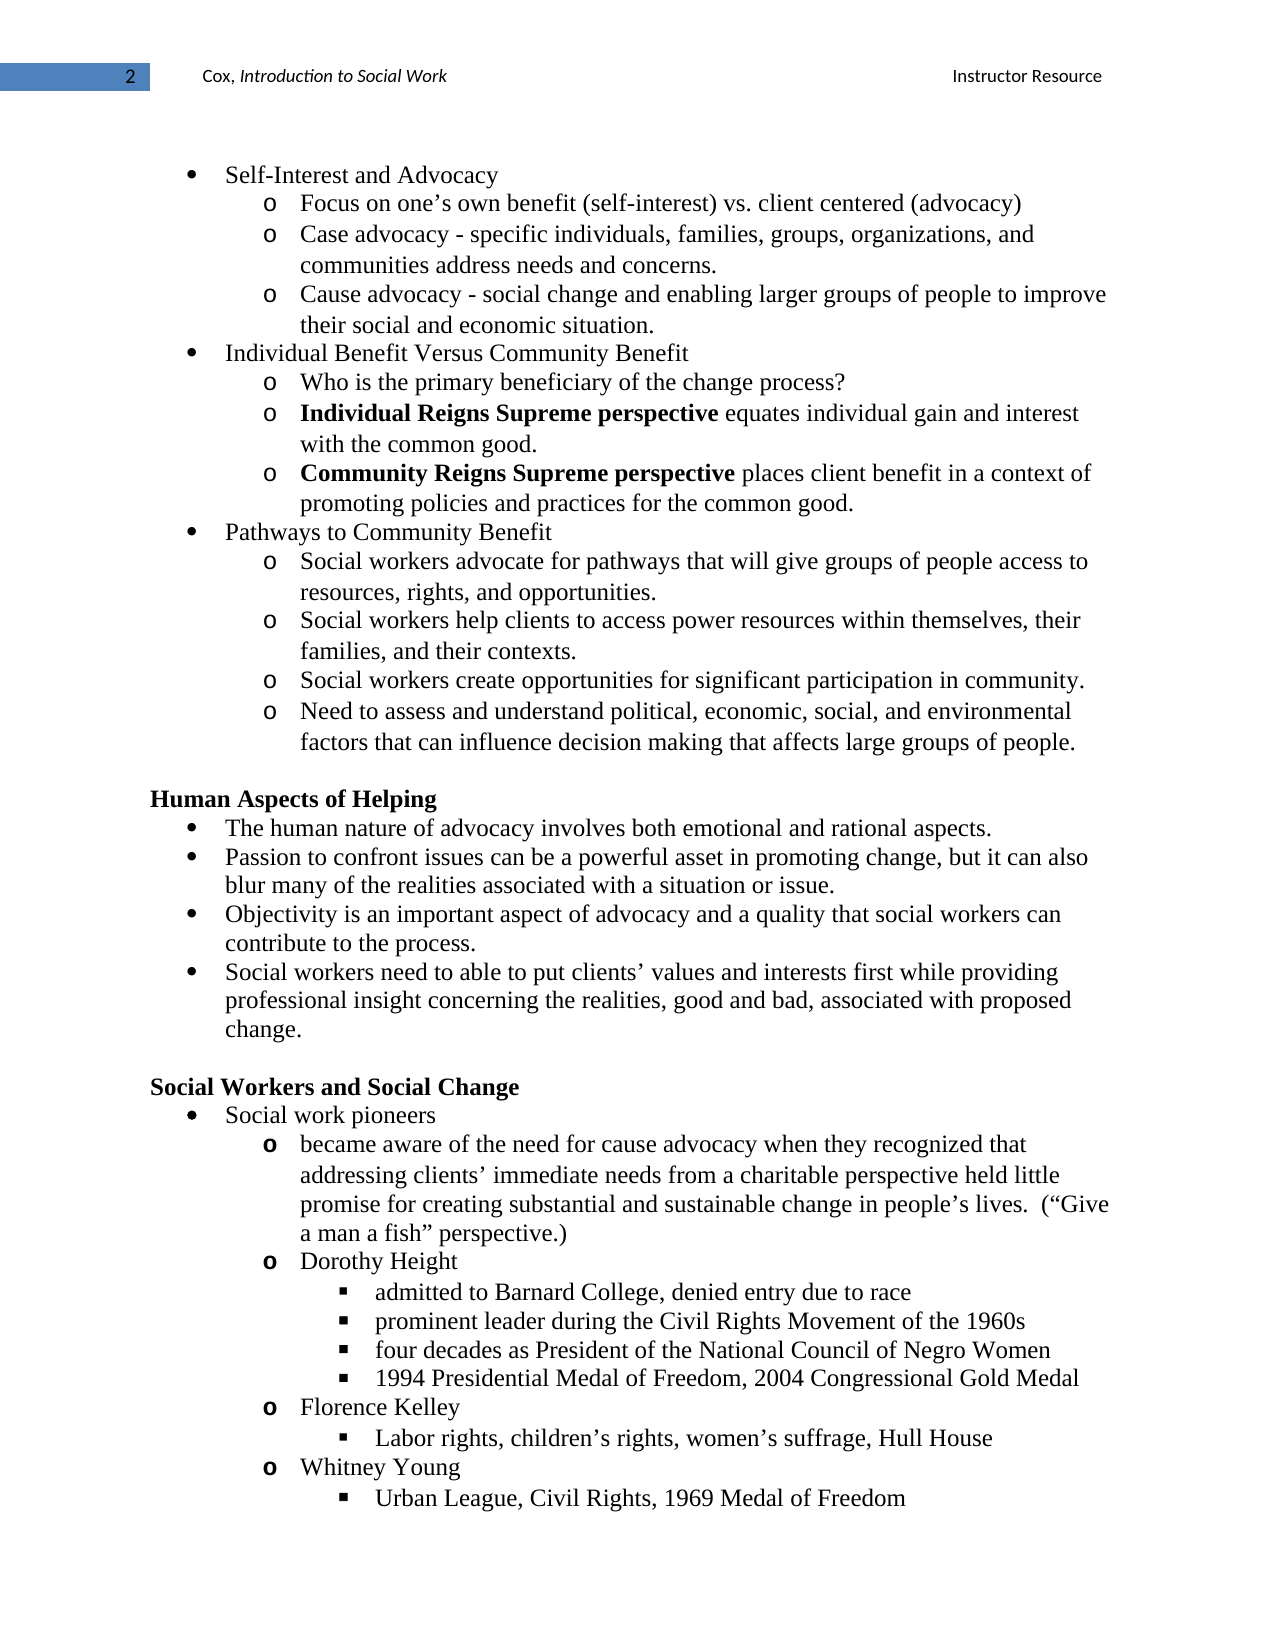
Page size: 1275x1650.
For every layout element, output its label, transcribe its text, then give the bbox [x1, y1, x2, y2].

list Cause advocacy - social change and enabling larger groups of people to improve their social and economic situation. [262, 279, 1125, 338]
list four decades as President of the National Council of Negro Women [337, 1335, 1125, 1363]
list Social work pioneers [187, 1101, 1125, 1129]
list Passion to confront issues can be a powerful asset in promoting change, but it can also blur many of the realities associated with a situation or issue. [187, 842, 1125, 899]
list Who is the primary beneficiary of the change process? [262, 367, 1125, 398]
text Social Workers and Social Change [150, 1072, 1125, 1101]
list Self-Interest and Advocacy [187, 160, 1125, 188]
list 1994 Presidential Medal of Freedom, 2004 Congressional Gold Medal [337, 1363, 1125, 1392]
list Focus on one’s own benefit (self-interest) vs. client centered (advocacy) [262, 188, 1125, 219]
list Case advocacy - specific individuals, families, groups, organizations, and communities address needs and concerns. [262, 219, 1125, 279]
list Social workers help clients to access power resources within themselves, their families, and their contexts. [262, 606, 1125, 665]
list Dorothy Height [262, 1246, 1125, 1277]
list Social workers advocate for pathways that will give groups of people access to resources, rights, and opportunities. [262, 546, 1125, 606]
list Labor rights, children’s rights, women’s suffrage, Hull House [337, 1423, 1125, 1452]
list Individual Reigns Supreme perspective equates individual gain and interest with the common good. [262, 398, 1125, 458]
list Individual Benefit Versus Community Benefit [187, 338, 1125, 367]
list Need to assess and understand political, economic, social, and environmental factors that can influence decision making that affects large groups of people. [262, 696, 1125, 756]
list Urban League, Civil Rights, 1969 Medal of Freedom [337, 1483, 1125, 1511]
list became aware of the need for cause advocacy when they recognized that addressing clients’ immediate needs from a charitable perspective held little promise for creating substantial and sustainable change in people’s lives. (“Give a man a fish” perspective.) [262, 1129, 1125, 1246]
list Objectivity is an important aspect of advocacy and a quality that social workers can contribute to the process. [187, 899, 1125, 957]
list Pathways to Community Benefit [187, 517, 1125, 546]
list Social workers create opportunities for significant participation in community. [262, 665, 1125, 696]
text Human Aspects of Helping [150, 784, 1125, 813]
list Whitney Young [262, 1452, 1125, 1483]
list admitted to Barnard College, denied entry due to race [337, 1277, 1125, 1306]
list Florence Kelley [262, 1392, 1125, 1423]
list prominent leader during the Civil Rights Movement of the 1960s [337, 1306, 1125, 1335]
list Community Reigns Supreme perspective places client benefit in a context of promoting policies and practices for the common good. [262, 458, 1125, 517]
list The human nature of advocacy involves both emotional and rational aspects. [187, 813, 1125, 842]
list Social workers need to able to put clients’ values and interests first while providing professional insight concerning the realities, good and bad, associated with proposed change. [187, 957, 1125, 1043]
